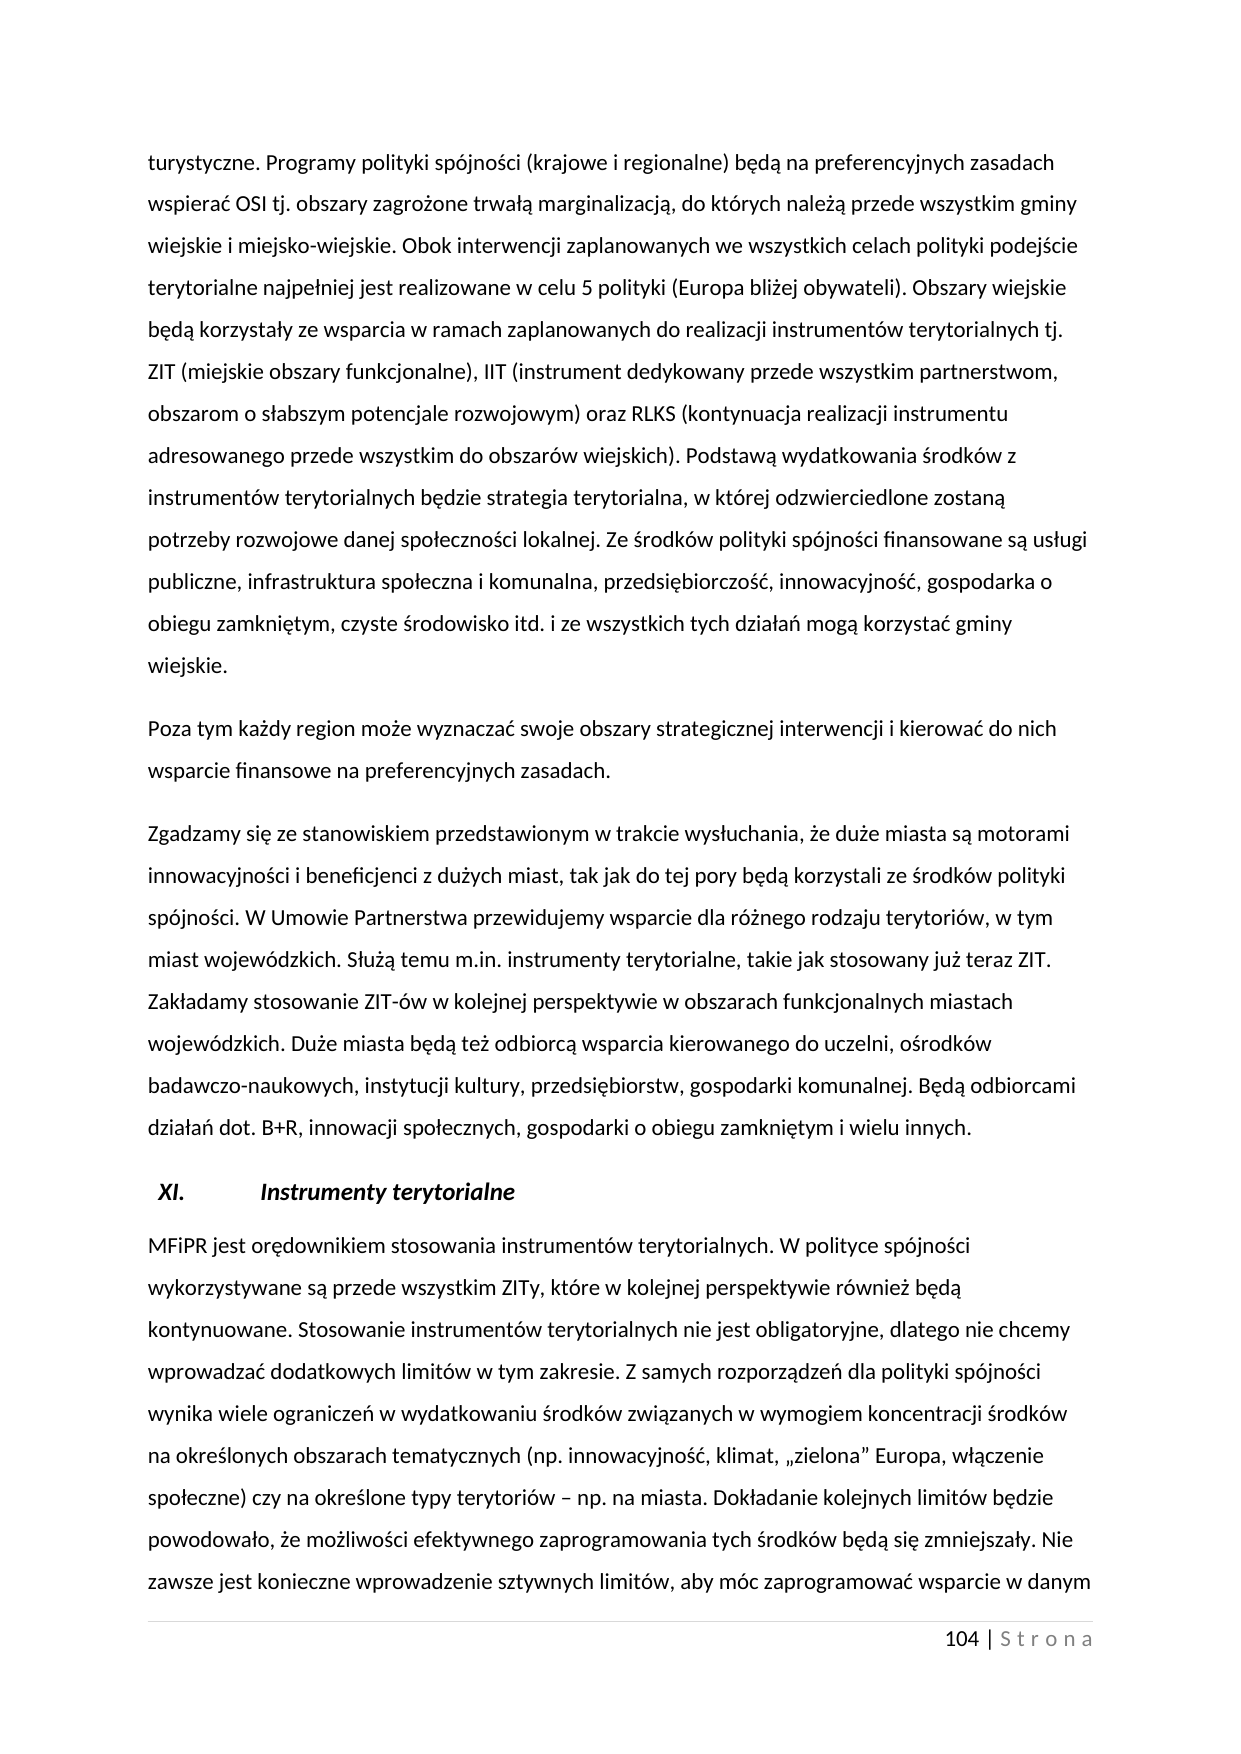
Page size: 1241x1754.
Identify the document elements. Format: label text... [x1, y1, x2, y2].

list Instrumenty terytorialne [185, 1176, 1093, 1206]
text Zgadzamy się ze stanowiskiem przedstawionym w trakcie wysłuchania, że duże miasta są motorami innowacyjności i beneficjenci z dużych miast, tak jak do tej pory będą korzystali ze środków polityki spójności. W Umowie Partnerstwa przewidujemy wsparcie dla różnego rodzaju terytoriów, w tym miast wojewódzkich. Służą temu m.in. instrumenty terytorialne, takie jak stosowany już teraz ZIT. Zakładamy stosowanie ZIT-ów w kolejnej perspektywie w obszarach funkcjonalnych miastach wojewódzkich. Duże miasta będą też odbiorcą wsparcia kierowanego do uczelni, ośrodków badawczo-naukowych, instytucji kultury, przedsiębiorstw, gospodarki komunalnej. Będą odbiorcami działań dot. B+R, innowacji społecznych, gospodarki o obiegu zamkniętym i wielu innych. [148, 819, 1093, 1141]
text Poza tym każdy region może wyznaczać swoje obszary strategicznej interwencji i kierować do nich wsparcie finansowe na preferencyjnych zasadach. [148, 714, 1093, 784]
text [148, 1231, 1093, 1595]
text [148, 148, 1093, 679]
